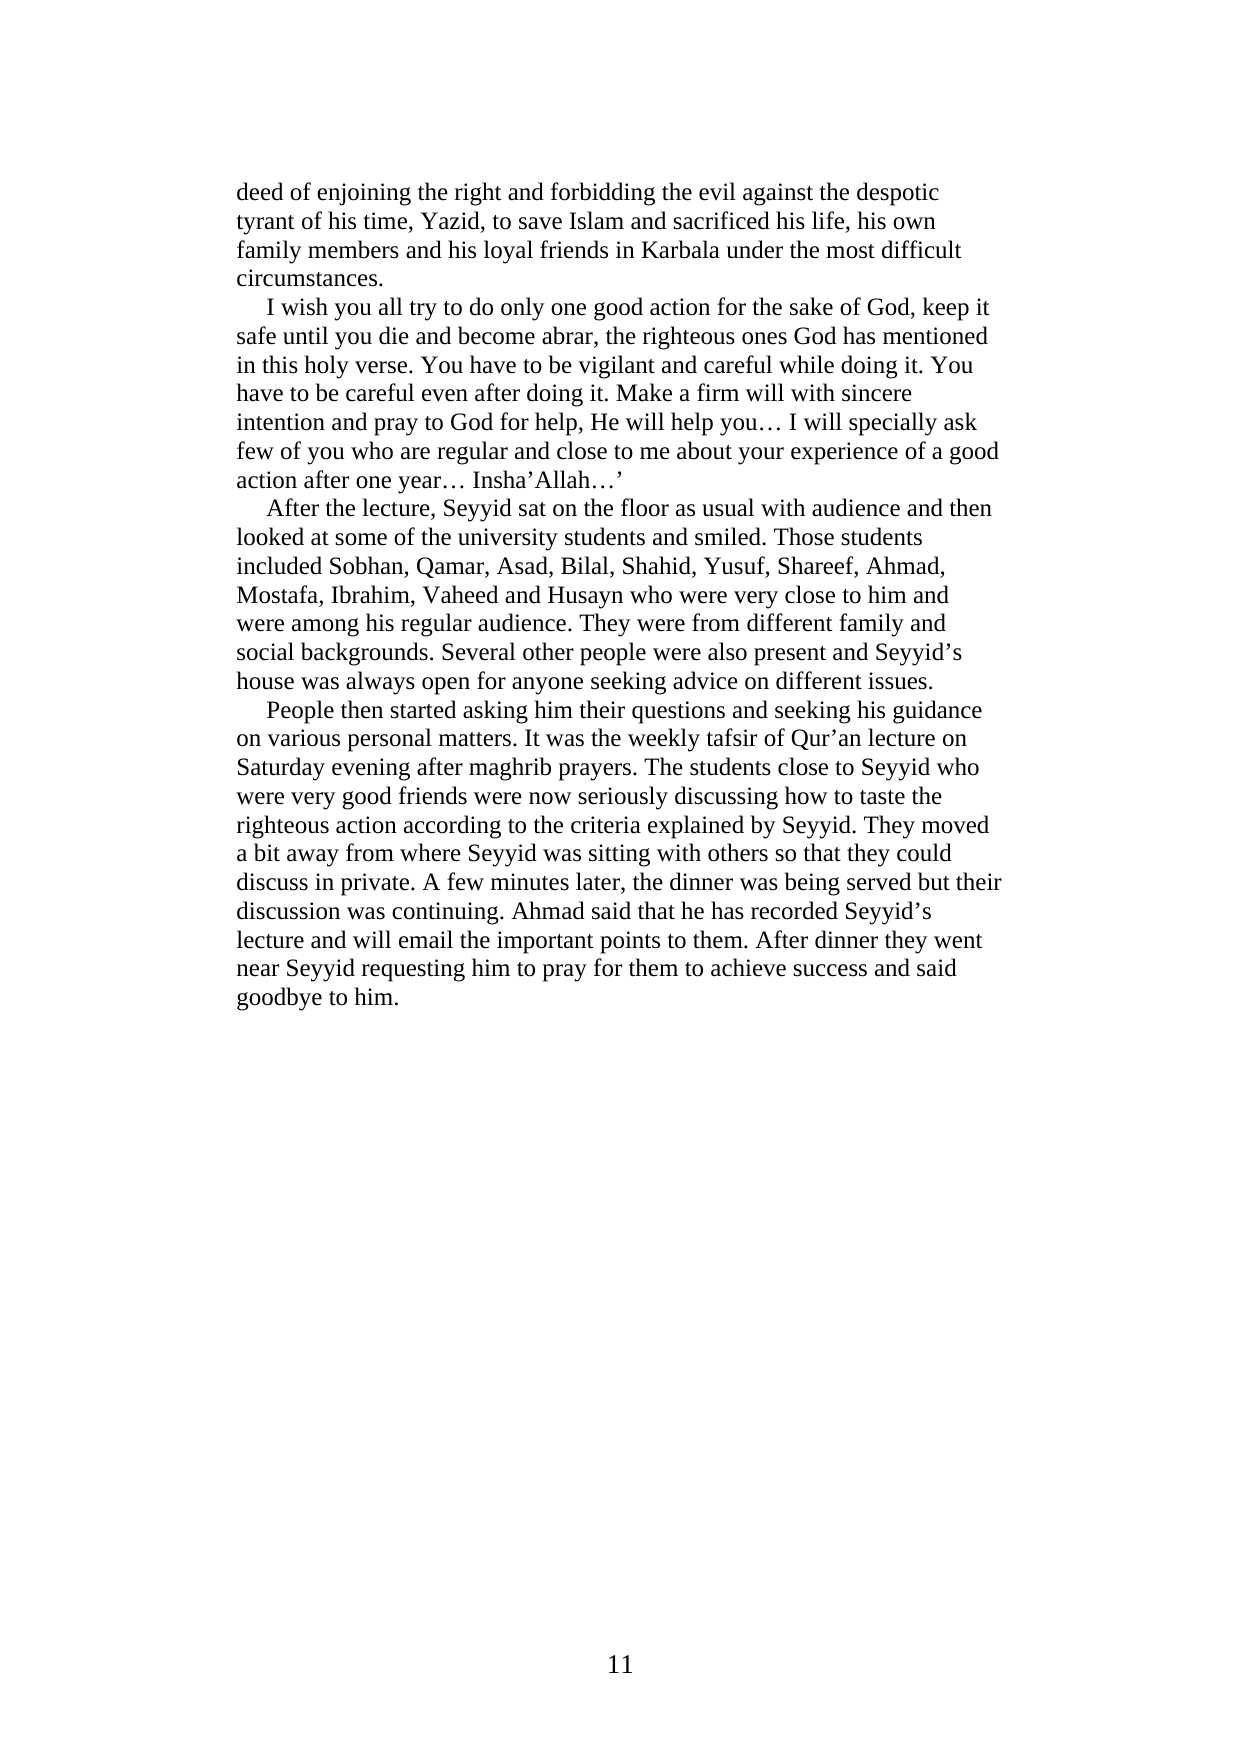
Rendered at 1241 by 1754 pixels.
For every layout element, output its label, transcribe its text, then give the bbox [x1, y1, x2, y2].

text After the lecture, Seyyid sat on the floor as usual with audience and then looked at some of the university students and smiled. Those students included Sobhan, Qamar, Asad, Bilal, Shahid, Yusuf, Shareef, Ahmad, Mostafa, Ibrahim, Vaheed and Husayn who were very close to him and were among his regular audience. They were from different family and social backgrounds. Several other people were also present and Seyyid’s house was always open for anyone seeking advice on different issues. [236, 493, 1004, 695]
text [236, 177, 1004, 292]
text People then started asking him their questions and seeking his guidance on various personal matters. It was the weekly tafsir of Qur’an lecture on Saturday evening after maghrib prayers. The students close to Seyyid who were very good friends were now seriously discussing how to taste the righteous action according to the criteria explained by Seyyid. They moved a bit away from where Seyyid was sitting with others so that they could discuss in private. A few minutes later, the dinner was being served but their discussion was continuing. Ahmad said that he has recorded Seyyid’s lecture and will email the important points to them. After dinner they went near Seyyid requesting him to pray for them to achieve success and said goodbye to him. [236, 695, 1004, 1011]
text I wish you all try to do only one good action for the sake of God, keep it safe until you die and become abrar, the righteous ones God has mentioned in this holy verse. You have to be vigilant and careful while doing it. You have to be careful even after doing it. Make a firm will with sincere intention and pray to God for help, He will help you… I will specially ask few of you who are regular and close to me about your experience of a good action after one year… Insha’Allah…’ [236, 292, 1004, 493]
